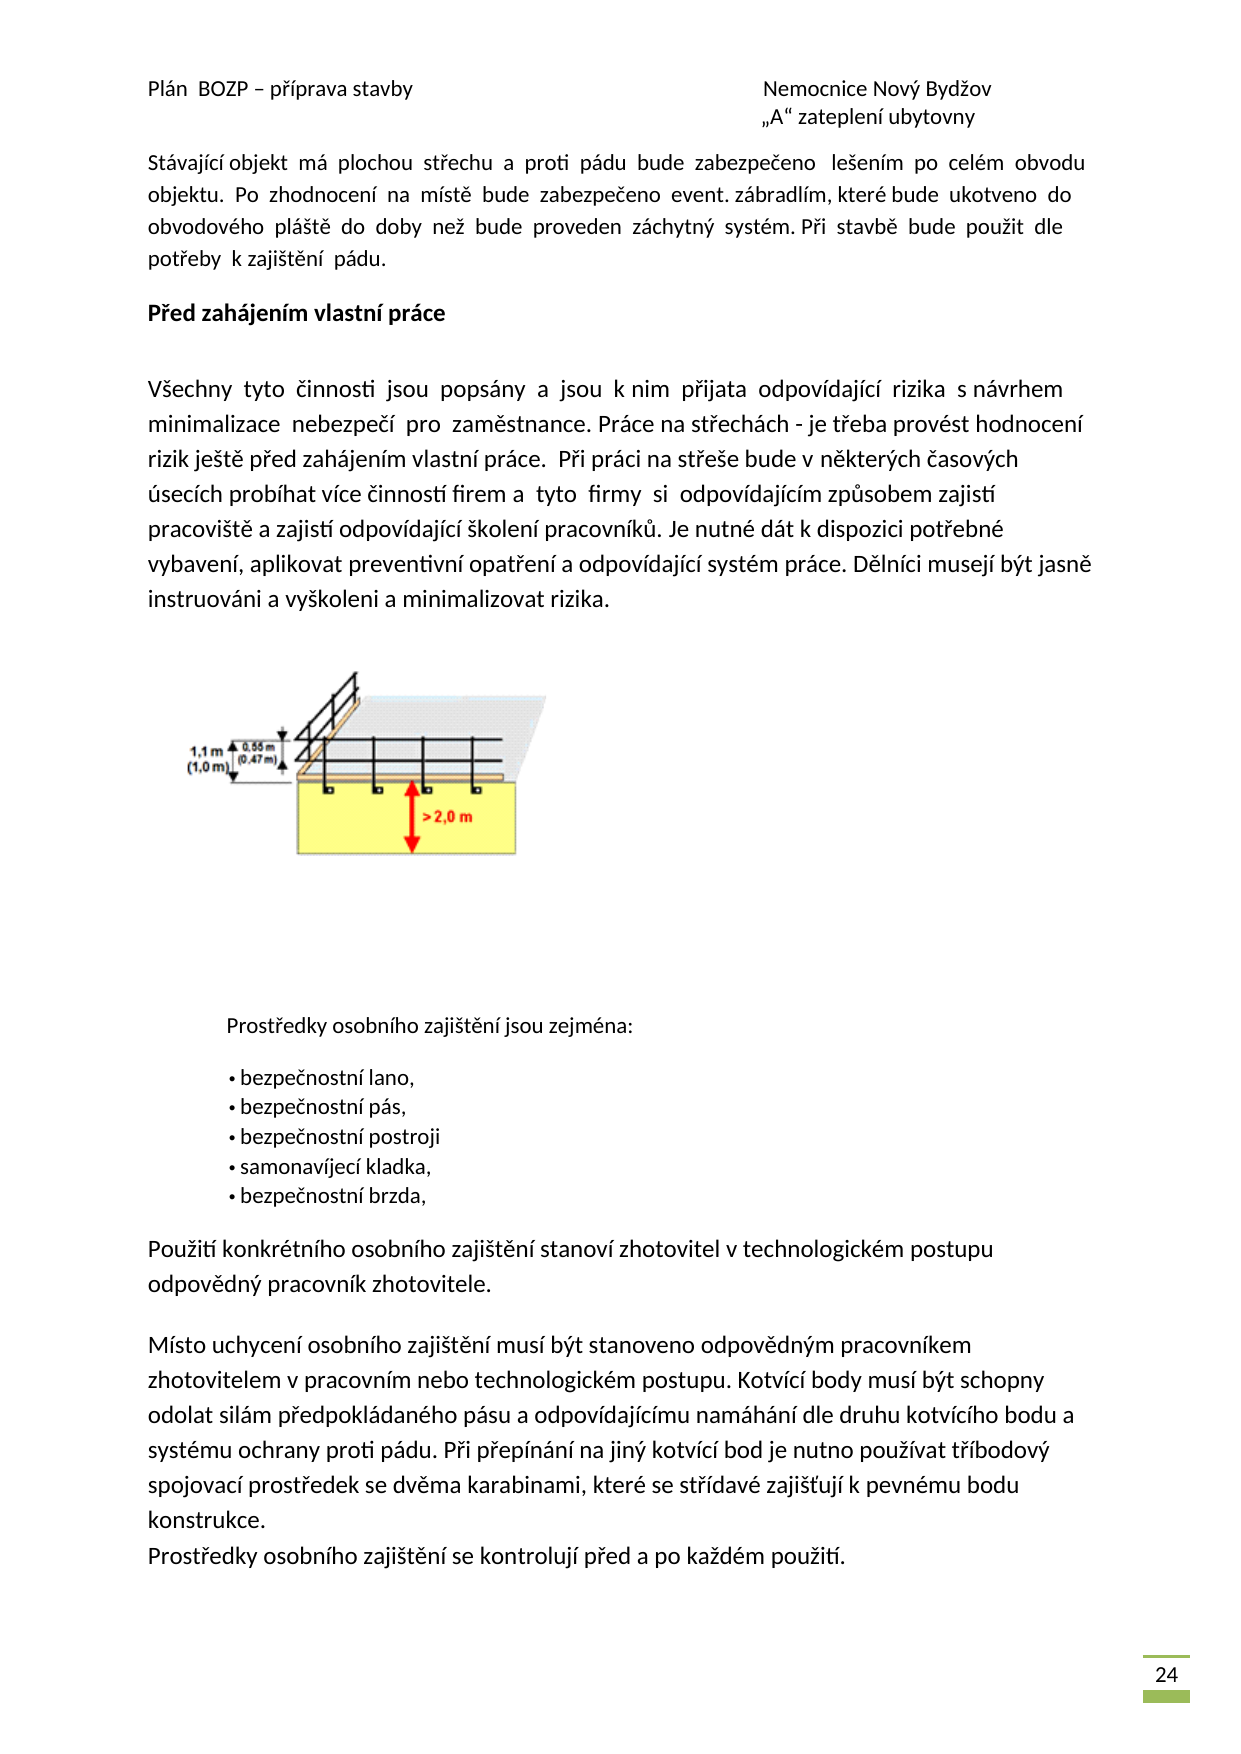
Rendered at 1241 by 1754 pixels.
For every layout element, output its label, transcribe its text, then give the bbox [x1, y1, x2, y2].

list bezpečnostní pás, [226, 1094, 1091, 1120]
text Prostředky osobního zajištění jsou zejména: [226, 1011, 1091, 1039]
text Všechny tyto činnosti jsou popsány a jsou k nim přijata odpovídající rizika s návrhem minimalizace nebezpečí pro zaměstnance. Práce na střechách - je třeba provést hodnocení rizik ještě před zahájením vlastní práce. Při práci na střeše bude v některých časových úsecích probíhat více činností firem a tyto firmy si odpovídajícím způsobem zajistí pracoviště a zajistí odpovídající školení pracovníků. Je nutné dát k dispozici potřebné vybavení, aplikovat preventivní opatření a odpovídající systém práce. Dělníci musejí být jasně instruováni a vyškoleni a minimalizovat rizika. [148, 373, 1093, 614]
text Místo uchycení osobního zajištění musí být stanoveno odpovědným pracovníkem zhotovitelem v pracovním nebo technologickém postupu. Kotvící body musí být schopny odolat silám předpokládaného pásu a odpovídajícímu namáhání dle druhu kotvícího bodu a systému ochrany proti pádu. Při přepínání na jiný kotvící bod je nutno používat tříbodový spojovací prostředek se dvěma karabinami, které se střídavé zajišťují k pevnému bodu konstrukce. [148, 1329, 1091, 1535]
text Stávající objekt má plochou střechu a proti pádu bude zabezpečeno lešením po celém obvodu objektu. Po zhodnocení na místě bude zabezpečeno event. zábradlím, které bude ukotveno do obvodového pláště do doby než bude proveden záchytný systém. Při stavbě bude použit dle potřeby k zajištění pádu. [148, 148, 1093, 272]
text Použití konkrétního osobního zajištění stanoví zhotovitel v technologickém postupu odpovědný pracovník zhotovitele. [148, 1233, 1091, 1299]
picture [185, 667, 547, 856]
text Prostředky osobního zajištění se kontrolují před a po každém použití. [148, 1540, 1091, 1570]
list bezpečnostní postroji [226, 1124, 1091, 1150]
text Před zahájením vlastní práce [148, 297, 1093, 328]
list samonavíjecí kladka, [226, 1153, 1091, 1179]
list bezpečnostní lano, [226, 1064, 1091, 1090]
list bezpečnostní brzda, [226, 1183, 1091, 1209]
